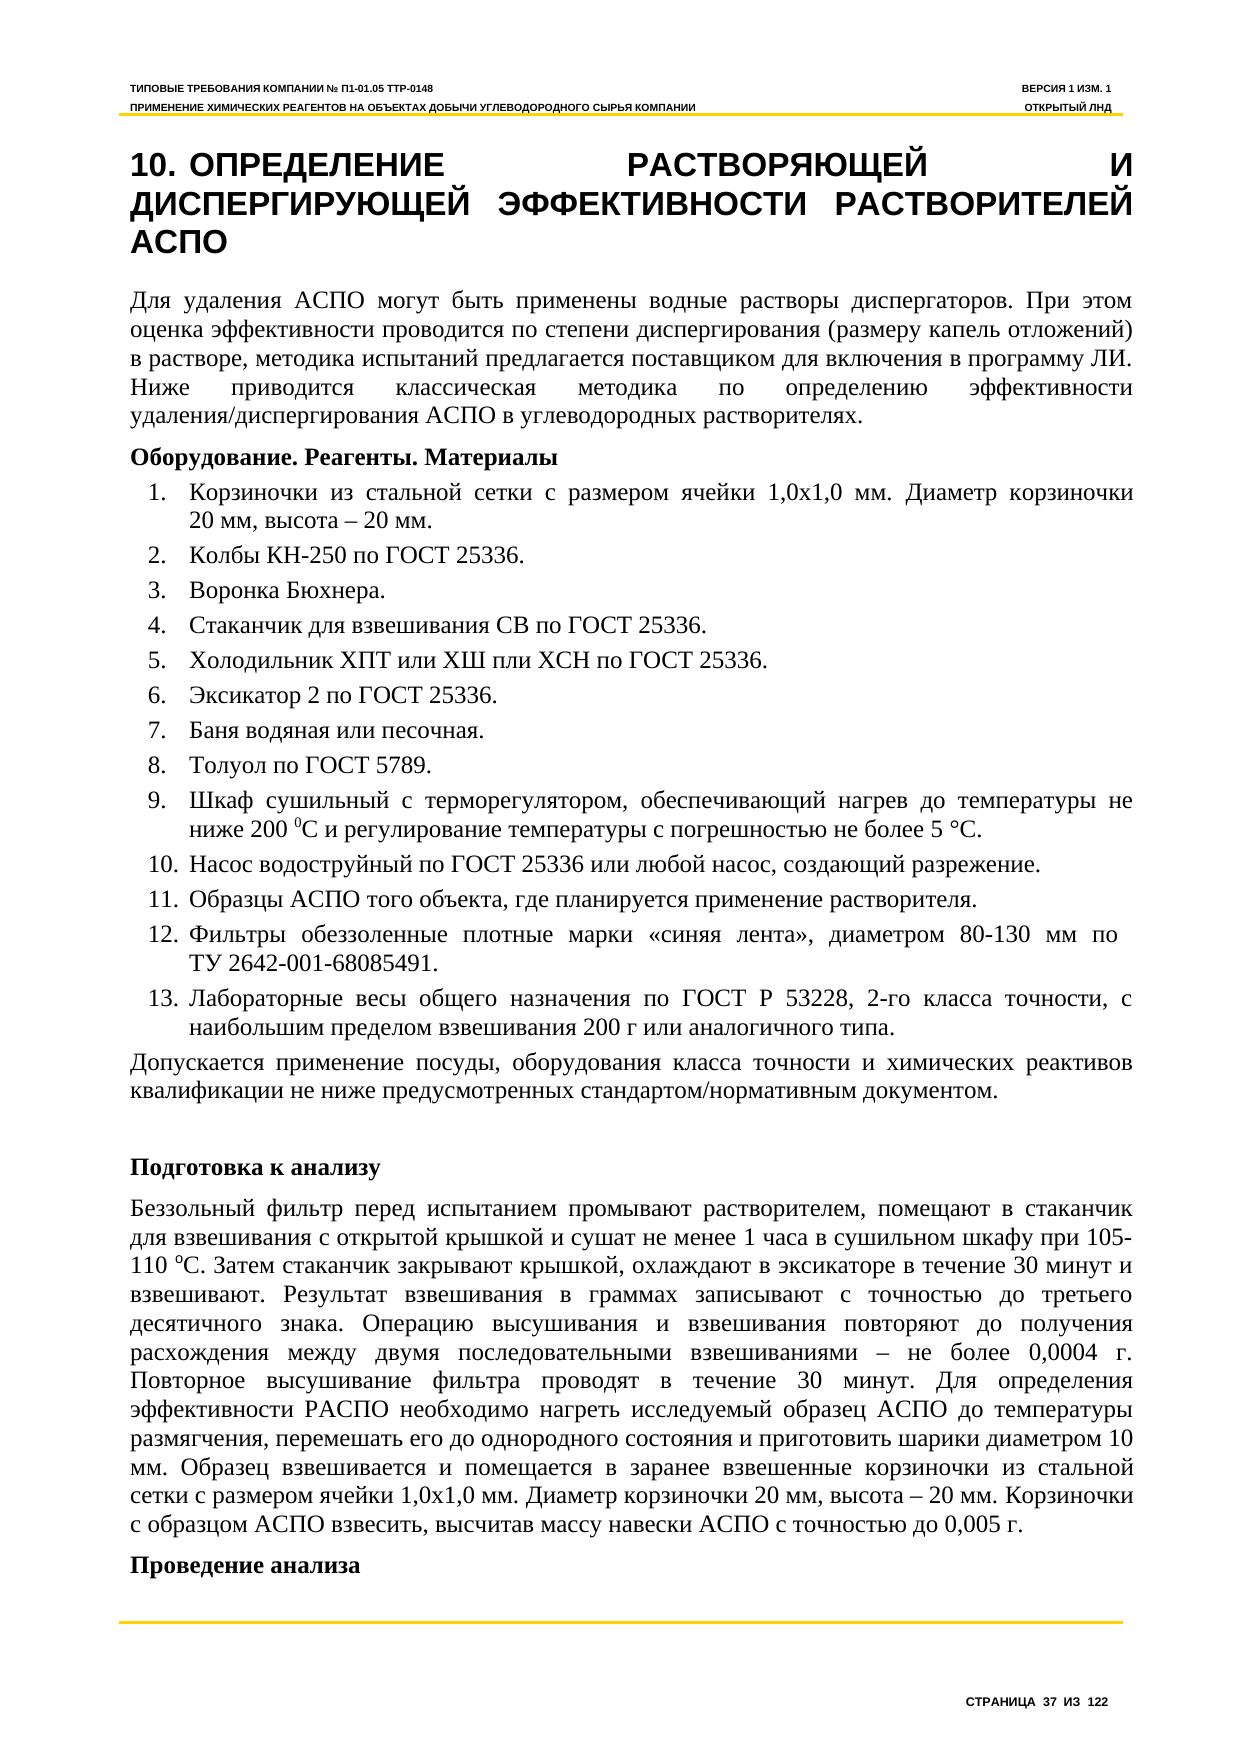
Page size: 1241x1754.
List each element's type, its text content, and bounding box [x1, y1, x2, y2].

list Колбы КН-250 по ГОСТ 25336. [148, 540, 1134, 569]
list Стаканчик для взвешивания СВ по ГОСТ 25336. [148, 610, 1134, 639]
text Подготовка к анализу [130, 1152, 1134, 1180]
list Фильтры обеззоленные плотные марки «синяя лента», диаметром 80-130 мм по ТУ 2642-001-68085491. [148, 919, 1134, 977]
list Баня водяная или песочная. [148, 715, 1134, 744]
list Эксикатор 2 по ГОСТ 25336. [148, 680, 1134, 709]
list Шкаф сушильный с терморегулятором, обеспечивающий нагрев до температуры не ниже 200 0С и регулирование температуры с погрешностью не более 5 °C. [148, 785, 1134, 843]
list Холодильник ХПТ или ХШ пли ХСН по ГОСТ 25336. [148, 645, 1134, 674]
list Лабораторные весы общего назначения по ГОСТ Р 53228, 2-го класса точности, с наибольшим пределом взвешивания 200 г или аналогичного типа. [148, 983, 1134, 1040]
text Проведение анализа [130, 1551, 1134, 1579]
list Толуол по ГОСТ 5789. [148, 750, 1134, 779]
list Образцы АСПО того объекта, где планируется применение растворителя. [148, 884, 1134, 913]
list Насос водоструйный по ГОСТ 25336 или любой насос, создающий разрежение. [148, 849, 1134, 878]
text Беззольный фильтр перед испытанием промывают растворителем, помещают в стаканчик для взвешивания с открытой крышкой и сушат не менее 1 часа в сушильном шкафу при 105-110 oС. Затем стаканчик закрывают крышкой, охлаждают в эксикаторе в течение 30 минут и взвешивают. Результат взвешивания в граммах записывают с точностью до третьего десятичного знака. Операцию высушивания и взвешивания повторяют до получения расхождения между двумя последовательными взвешиваниями – не более 0,0004 г. Повторное высушивание фильтра проводят в течение 30 минут. Для определения эффективности РАСПО необходимо нагреть исследуемый образец АСПО до температуры размягчения, перемешать его до однородного состояния и приготовить шарики диаметром 10 мм. Образец взвешивается и помещается в заранее взвешенные корзиночки из стальной сетки с размером ячейки 1,0x1,0 мм. Диаметр корзиночки 20 мм, высота – 20 мм. Корзиночки с образцом АСПО взвесить, высчитав массу навески АСПО с точностью до 0,005 г. [130, 1193, 1134, 1538]
text Оборудование. Реагенты. Материалы [130, 442, 1134, 470]
text Допускается применение посуды, оборудования класса точности и химических реактивов квалификации не ниже предусмотренных стандартом/нормативным документом. [130, 1047, 1134, 1104]
text Для удаления АСПО могут быть применены водные растворы диспергаторов. При этом оценка эффективности проводится по степени диспергирования (размеру капель отложений) в растворе, методика испытаний предлагается поставщиком для включения в программу ЛИ. Ниже приводится классическая методика по определению эффективности удаления/диспергирования АСПО в углеводородных растворителях. [130, 285, 1134, 429]
list Корзиночки из стальной сетки с размером ячейки 1,0x1,0 мм. Диаметр корзиночки 20 мм, высота – 20 мм. [148, 477, 1134, 534]
list ОПРЕДЕЛЕНИЕ РАСТВОРЯЮЩЕЙ И ДИСПЕРГИРУЮЩЕЙ ЭФФЕКТИВНОСТИ РАСТВОРИТЕЛЕЙ АСПО [130, 145, 1134, 260]
list Воронка Бюхнера. [148, 575, 1134, 604]
